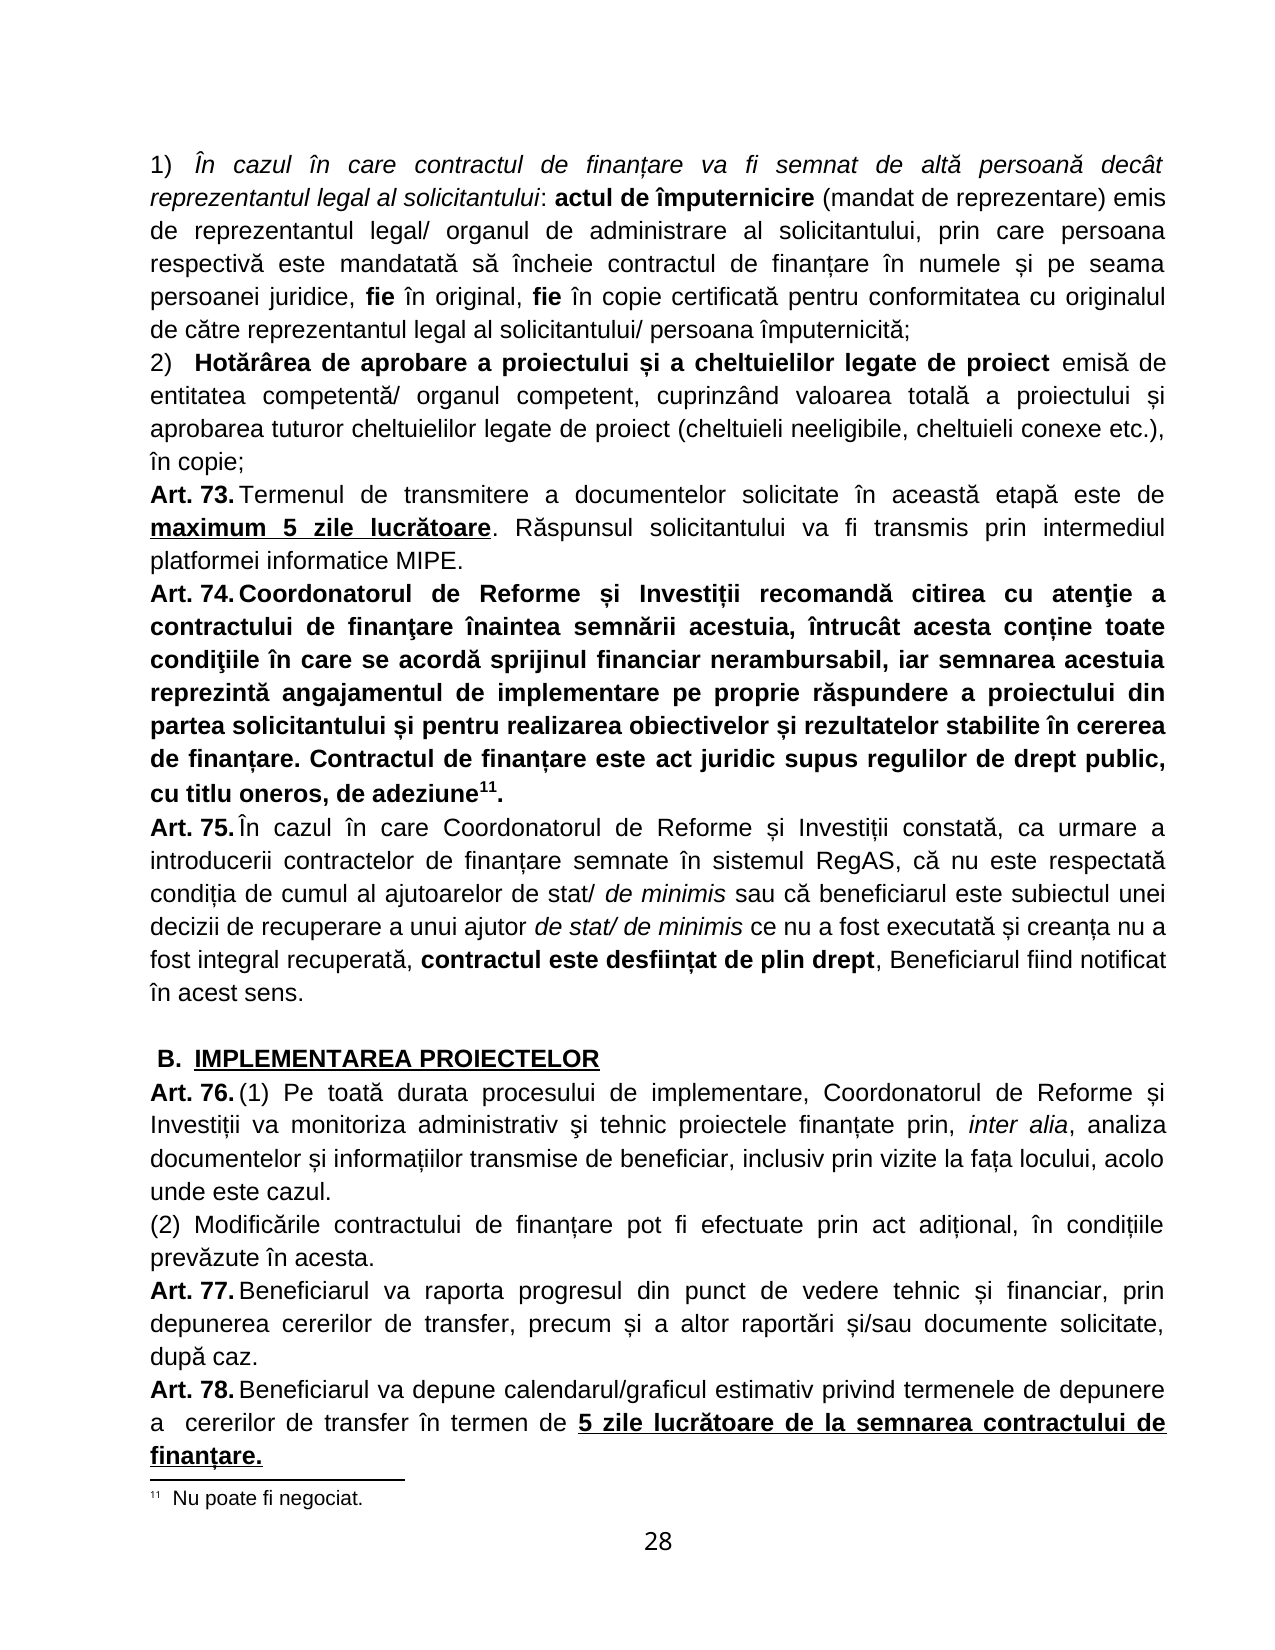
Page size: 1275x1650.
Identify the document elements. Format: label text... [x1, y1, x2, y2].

list În cazul în care contractul de finanțare va fi semnat de altă persoană decât reprezentantul legal al solicitantului: actul de împuternicire (mandat de reprezentare) emis de reprezentantul legal/ organul de administrare al solicitantului, prin care persoana respectivă este mandatată să încheie contractul de finanțare în numele și pe seama persoanei juridice, fie în original, fie în copie certificată pentru conformitatea cu originalul de către reprezentantul legal al solicitantului/ persoana împuternicită; [150, 150, 1167, 344]
list În cazul în care Coordonatorul de Reforme și Investiții constată, ca urmare a introducerii contractelor de finanțare semnate în sistemul RegAS, că nu este respectată condiția de cumul al ajutoarelor de stat/ de minimis sau că beneficiarul este subiectul unei decizii de recuperare a unui ajutor de stat/ de minimis ce nu a fost executată și creanța nu a fost integral recuperată, contractul este desființat de plin drept, Beneficiarul fiind notificat în acest sens. [150, 813, 1167, 1007]
list (1) Pe toată durata procesului de implementare, Coordonatorul de Reforme și Investiții va monitoriza administrativ şi tehnic proiectele finanțate prin, inter alia, analiza documentelor și informațiilor transmise de beneficiar, inclusiv prin vizite la fața locului, acolo unde este cazul. [150, 1077, 1167, 1205]
list Beneficiarul va depune calendarul/graficul estimativ privind termenele de depunere a cererilor de transfer în termen de 5 zile lucrătoare de la semnarea contractului de finanțare. [150, 1375, 1167, 1469]
list (2) Modificările contractului de finanțare pot fi efectuate prin act adițional, în condițiile prevăzute în acesta. [150, 1209, 1167, 1271]
list Hotărârea de aprobare a proiectului și a cheltuielilor legate de proiect emisă de entitatea competentă/ organul competent, cuprinzând valoarea totală a proiectului și aprobarea tuturor cheltuielilor legate de proiect (cheltuieli neeligibile, cheltuieli conexe etc.), în copie; [150, 348, 1167, 476]
list Termenul de transmitere a documentelor solicitate în această etapă este de maximum 5 zile lucrătoare. Răspunsul solicitantului va fi transmis prin intermediul platformei informatice MIPE. [150, 480, 1167, 575]
list Beneficiarul va raporta progresul din punct de vedere tehnic și financiar, prin depunerea cererilor de transfer, precum și a altor raportări și/sau documente solicitate, după caz. [150, 1276, 1167, 1370]
list Coordonatorul de Reforme și Investiții recomandă citirea cu atenţie a contractului de finanţare înaintea semnării acestuia, întrucât acesta conține toate condiţiile în care se acordă sprijinul financiar nerambursabil, iar semnarea acestuia reprezintă angajamentul de implementare pe proprie răspundere a proiectului din partea solicitantului și pentru realizarea obiectivelor și rezultatelor stabilite în cererea de finanțare. Contractul de finanțare este act juridic supus regulilor de drept public, cu titlu oneros, de adeziune. [150, 579, 1167, 809]
list IMPLEMENTAREA PROIECTELOR [157, 1044, 1167, 1073]
